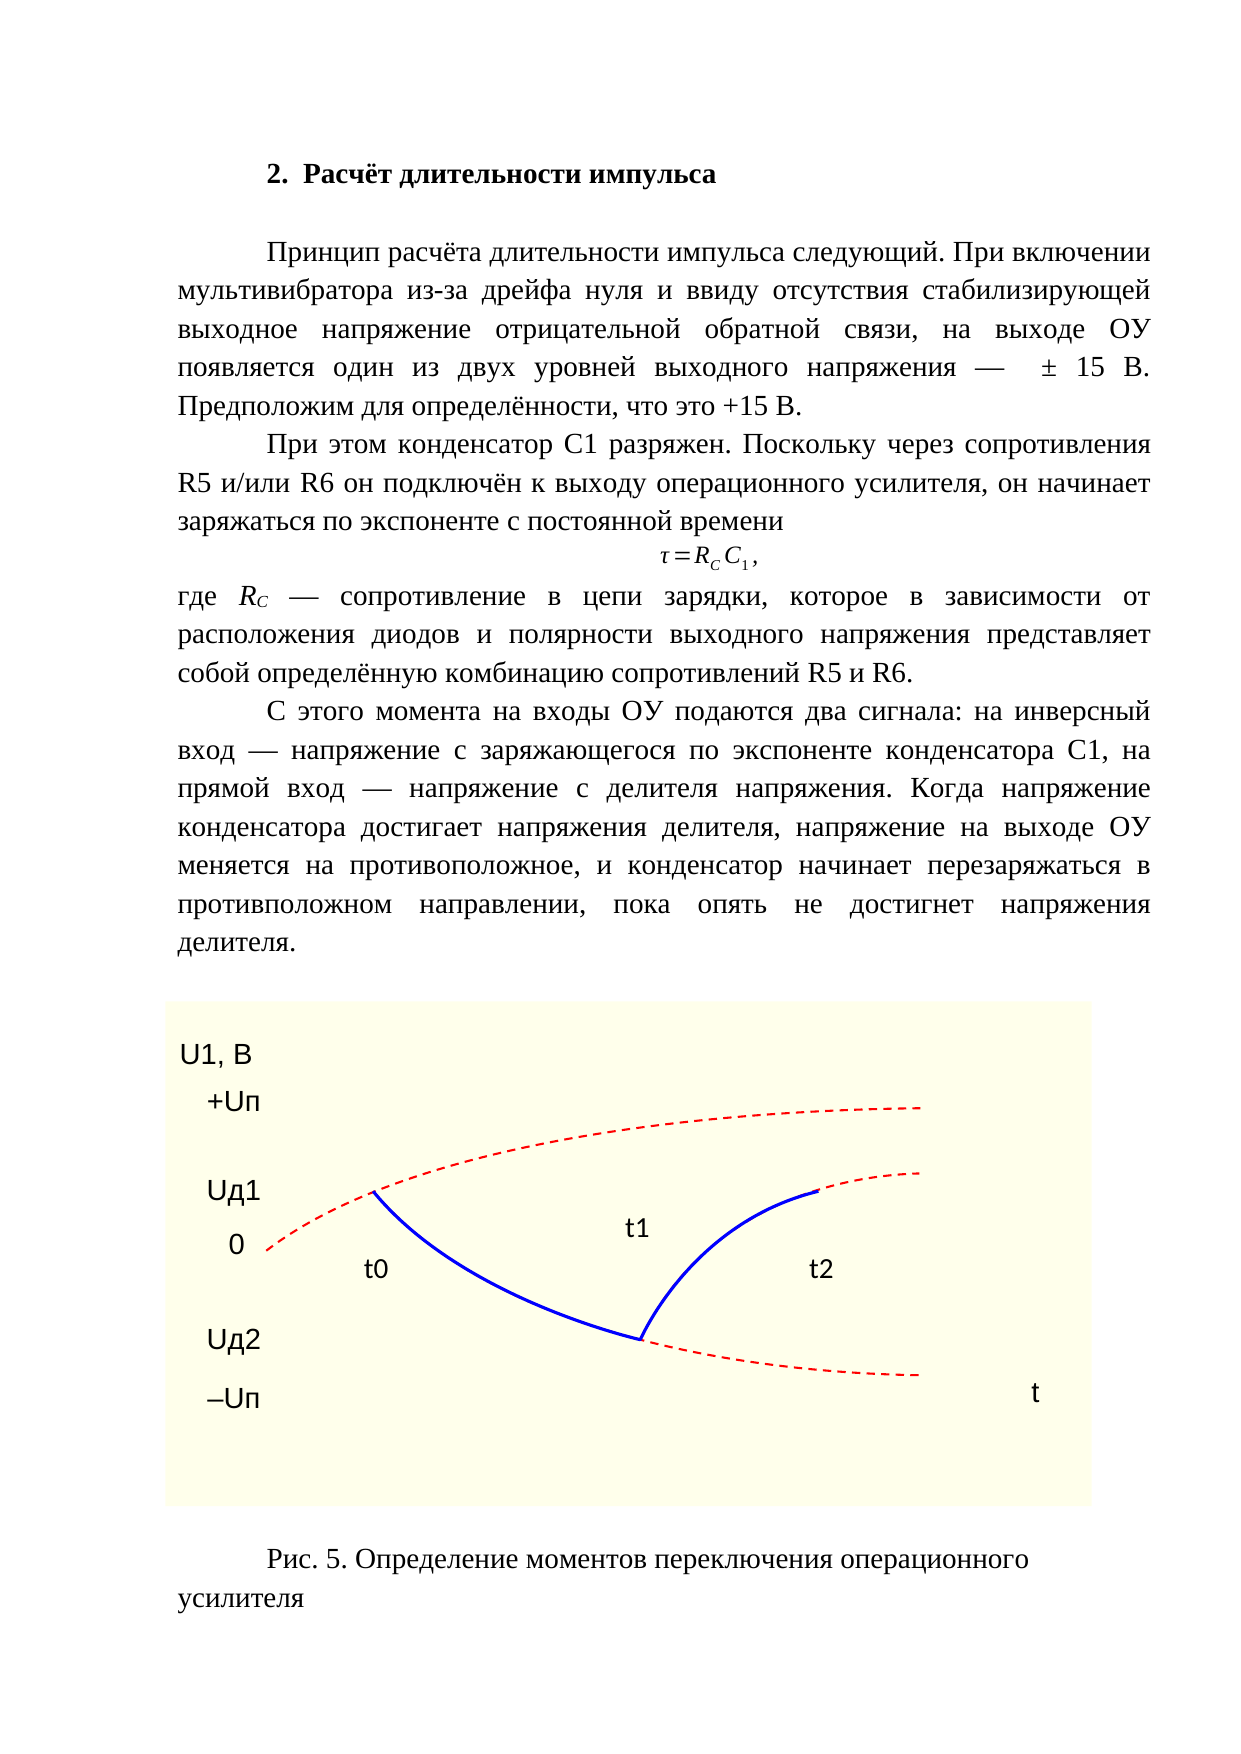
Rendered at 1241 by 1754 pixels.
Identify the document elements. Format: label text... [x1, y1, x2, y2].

text Рис. 5. Определение моментов переключения операционного усилителя [177, 1541, 1152, 1613]
text При этом конденсатор С1 разряжен. Поскольку через сопротивления R5 и/или R6 он подключён к выходу операционного усилителя, он начинает заряжаться по экспоненте с постоянной времени [177, 426, 1152, 537]
text где RC — сопротивление в цепи зарядки, которое в зависимости от расположения диодов и полярности выходного напряжения представляет собой определённую комбинацию сопротивлений R5 и R6. [177, 578, 1152, 688]
text С этого момента на входы ОУ подаются два сигнала: на инверсный вход — напряжение с заряжающегося по экспоненте конденсатора С1, на прямой вход — напряжение с делителя напряжения. Когда напряжение конденсатора достигает напряжения делителя, напряжение на выходе ОУ меняется на противоположное, и конденсатор начинает перезаряжаться в противположном направлении, пока опять не достигнет напряжения делителя. [177, 693, 1152, 958]
text 2. Расчёт длительности импульса [177, 157, 1152, 190]
text Принцип расчёта длительности импульса следующий. При включении мультивибратора из-за дрейфа нуля и ввиду отсутствия стабилизирующей выходное напряжение отрицательной обратной связи, на выходе ОУ появляется один из двух уровней выходного напряжения — ± 15 В. Предположим для определённости, что это +15 В. [177, 234, 1152, 421]
